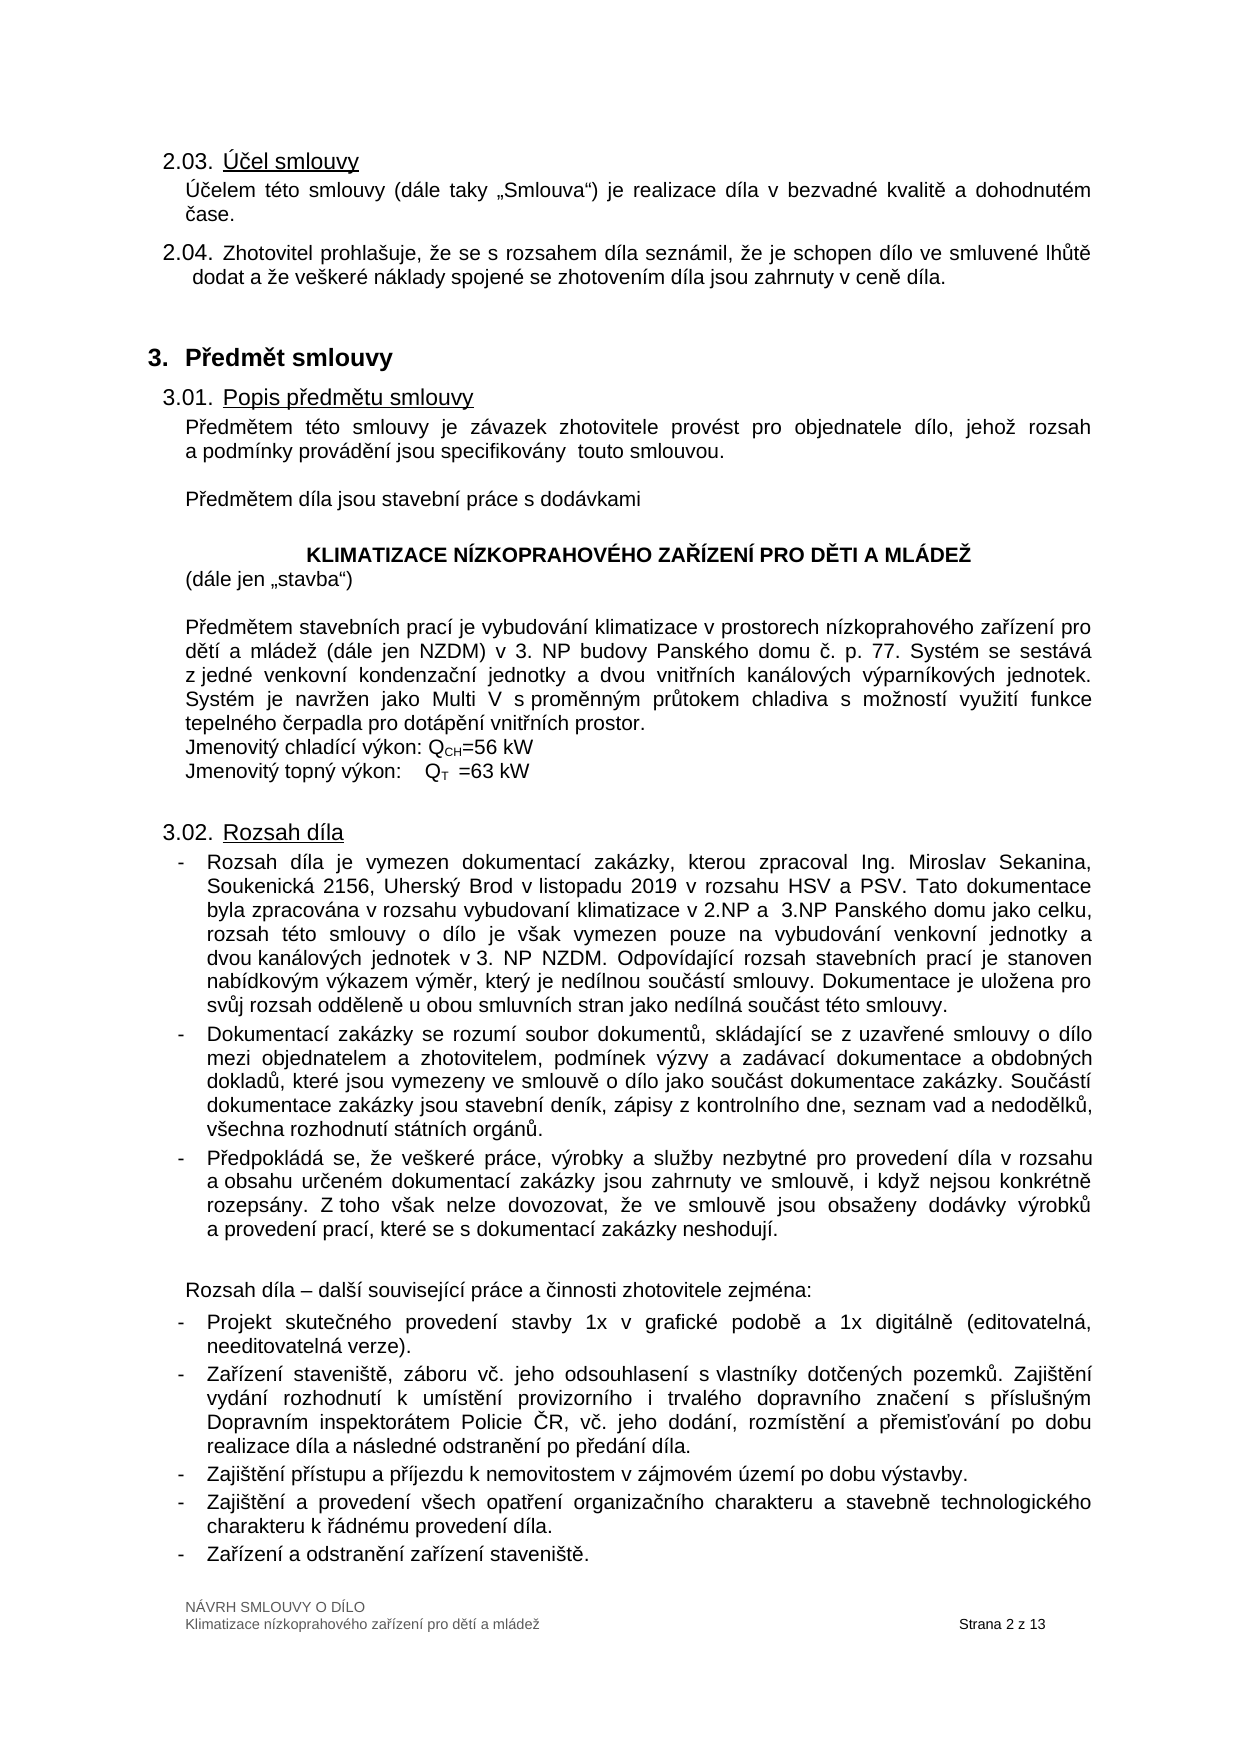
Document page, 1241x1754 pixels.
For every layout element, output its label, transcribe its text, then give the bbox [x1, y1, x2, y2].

text Předpokládá se, že veškeré práce, výrobky a služby nezbytné pro provedení díla v rozsahu a obsahu určeném dokumentací zakázky jsou zahrnuty ve smlouvě, i když nejsou konkrétně rozepsány. Z toho však nelze dovozovat, že ve smlouvě jsou obsaženy dodávky výrobků a provedení prací, které se s dokumentací zakázky neshodují. [177, 1145, 1093, 1241]
text Zajištění a provedení všech opatření organizačního charakteru a stavebně technologického charakteru k řádnému provedení díla. [177, 1490, 1093, 1538]
text Jmenovitý chladící výkon: QCH=56 kW [185, 734, 1093, 758]
subtitle Účel smlouvy [162, 148, 1093, 174]
text Předmětem stavebních prací je vybudování klimatizace v prostorech nízkoprahového zařízení pro dětí a mládež (dále jen NZDM) v 3. NP budovy Panského domu č. p. 77. Systém se sestává z jedné venkovní kondenzační jednotky a dvou vnitřních kanálových výparníkových jednotek. Systém je navržen jako Multi V s proměnným průtokem chladiva s možností využití funkce tepelného čerpadla pro dotápění vnitřních prostor. [185, 615, 1093, 734]
text Zařízení staveniště, záboru vč. jeho odsouhlasení s vlastníky dotčených pozemků. Zajištění vydání rozhodnutí k umístění provizorního i trvalého dopravního značení s příslušným Dopravním inspektorátem Policie ČR, vč. jeho dodání, rozmístění a přemisťování po dobu realizace díla a následné odstranění po předání díla. [177, 1362, 1093, 1458]
subtitle Zhotovitel prohlašuje, že se s rozsahem díla seznámil, že je schopen dílo ve smluvené lhůtě dodat a že veškeré náklady spojené se zhotovením díla jsou zahrnuty v ceně díla. [162, 238, 1093, 289]
text Dokumentací zakázky se rozumí soubor dokumentů, skládající se z uzavřené smlouvy o dílo mezi objednatelem a zhotovitelem, podmínek výzvy a zadávací dokumentace a obdobných dokladů, které jsou vymezeny ve smlouvě o dílo jako součást dokumentace zakázky. Součástí dokumentace zakázky jsou stavební deník, zápisy z kontrolního dne, seznam vad a nedodělků, všechna rozhodnutí státních orgánů. [177, 1021, 1093, 1141]
text Účelem této smlouvy (dále taky „Smlouva“) je realizace díla v bezvadné kvalitě a dohodnutém čase. [185, 178, 1093, 226]
subtitle Popis předmětu smlouvy [162, 384, 1093, 411]
text Projekt skutečného provedení stavby 1x v grafické podobě a 1x digitálně (editovatelná, needitovatelná verze). [177, 1310, 1093, 1358]
text Předmětem této smlouvy je závazek zhotovitele provést pro objednatele dílo, jehož rozsah a podmínky provádění jsou specifikovány touto smlouvou. [185, 415, 1093, 463]
text KLIMATIZACE NÍZKOPRAHOVÉHO ZAŘÍZENÍ PRO DĚTI A MLÁDEŽ [185, 543, 1093, 567]
text Zajištění přístupu a příjezdu k nemovitostem v zájmovém území po dobu výstavby. [177, 1462, 1093, 1486]
subtitle Rozsah díla – další související práce a činnosti zhotovitele zejména: [185, 1278, 1093, 1302]
subtitle Předmětem díla jsou stavební práce s dodávkami [185, 487, 1093, 511]
text (dále jen „stavba“) [185, 567, 1093, 591]
text Rozsah díla je vymezen dokumentací zakázky, kterou zpracoval Ing. Miroslav Sekanina, Soukenická 2156, Uherský Brod v listopadu 2019 v rozsahu HSV a PSV. Tato dokumentace byla zpracována v rozsahu vybudovaní klimatizace v 2.NP a 3.NP Panského domu jako celku, rozsah této smlouvy o dílo je však vymezen pouze na vybudování venkovní jednotky a dvou kanálových jednotek v 3. NP NZDM. Odpovídající rozsah stavebních prací je stanoven nabídkovým výkazem výměr, který je nedílnou součástí smlouvy. Dokumentace je uložena pro svůj rozsah odděleně u obou smluvních stran jako nedílná součást této smlouvy. [177, 849, 1093, 1017]
text Jmenovitý topný výkon: QT =63 kW [185, 758, 1093, 782]
subtitle Předmět smlouvy [148, 343, 1093, 372]
text Zařízení a odstranění zařízení staveniště. [177, 1542, 1093, 1566]
subtitle Rozsah díla [162, 819, 1093, 845]
